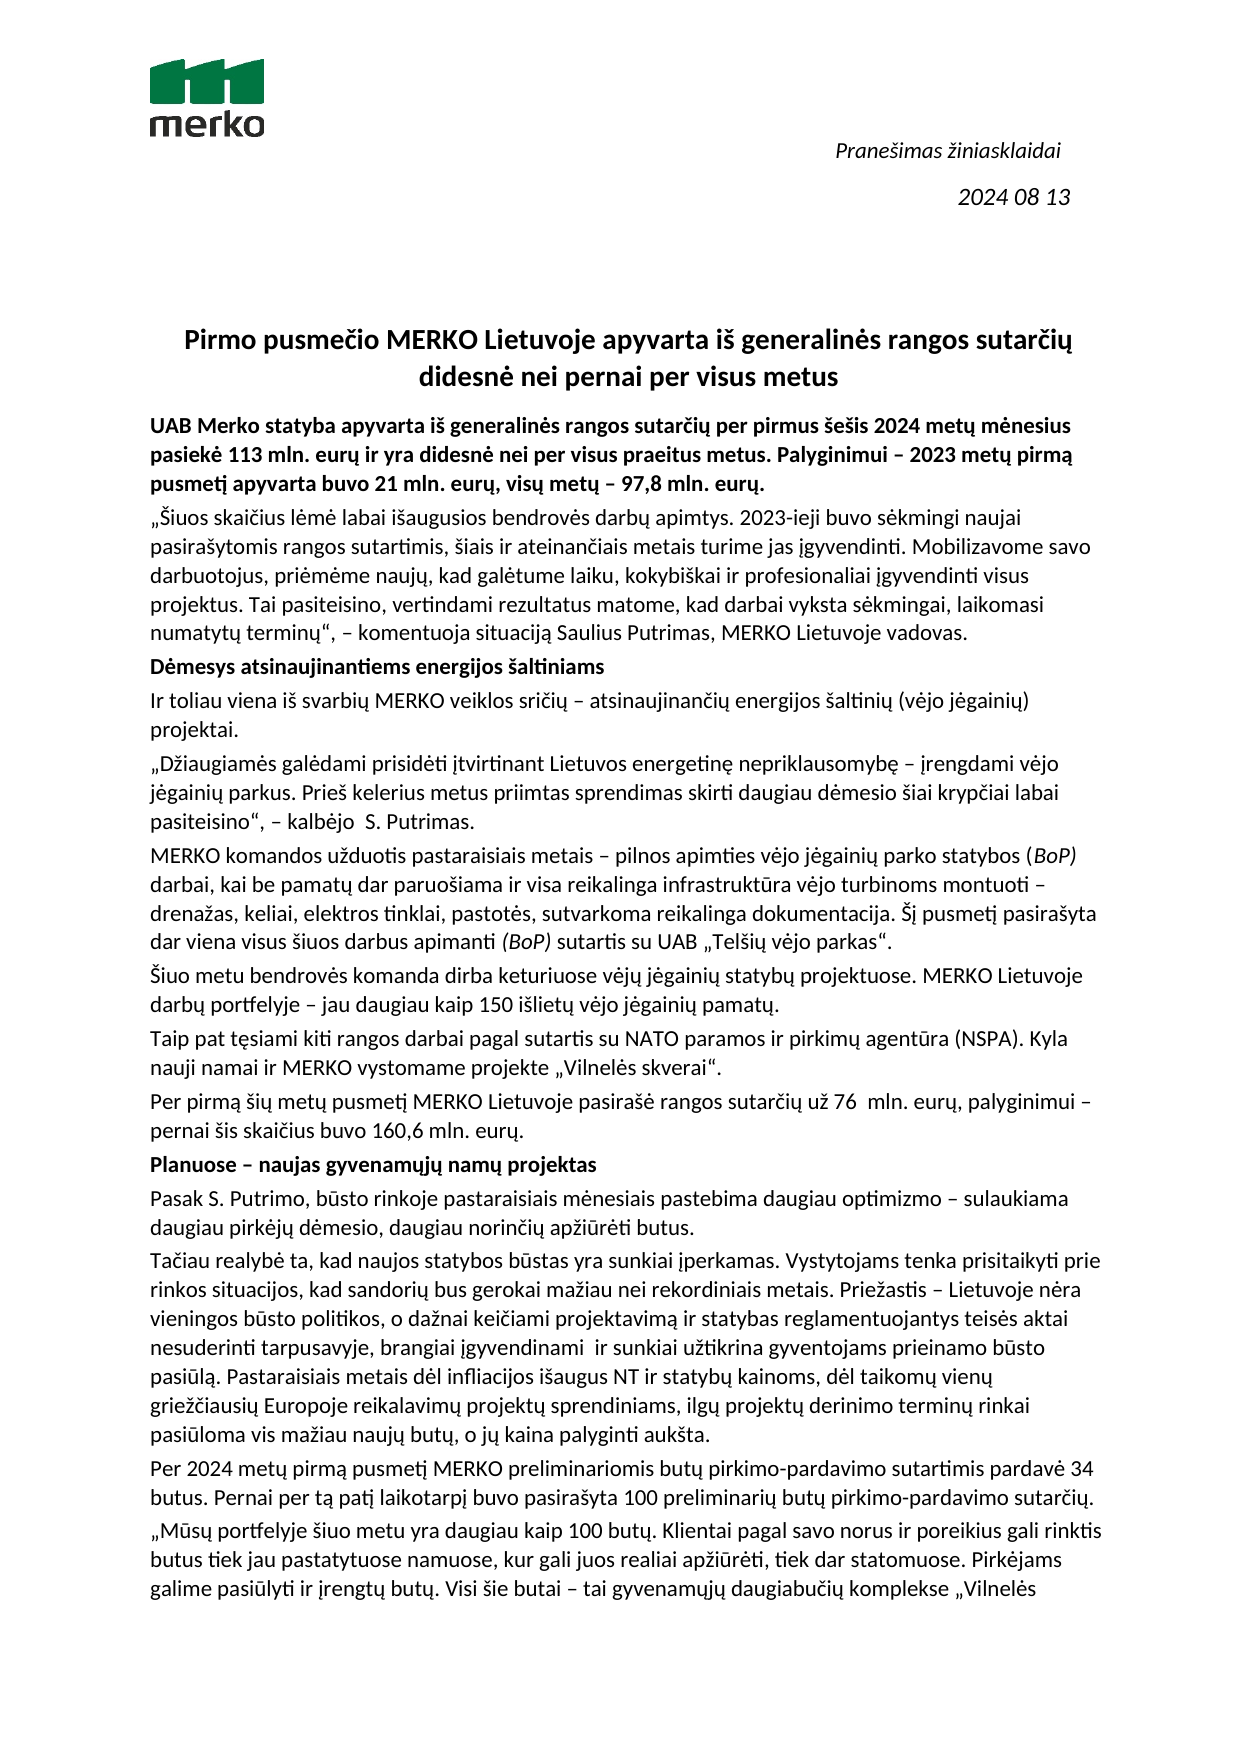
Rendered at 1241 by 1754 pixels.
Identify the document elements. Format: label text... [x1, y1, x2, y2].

text Taip pat tęsiami kiti rangos darbai pagal sutartis su NATO paramos ir pirkimų agentūra (NSPA). Kyla nauji namai ir MERKO vystomame projekte „Vilnelės skverai“. [150, 1024, 1107, 1081]
text Dėmesys atsinaujinantiems energijos šaltiniams [150, 652, 1107, 681]
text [150, 1517, 1107, 1602]
text Planuose – naujas gyvenamųjų namų projektas [150, 1150, 1107, 1178]
text Pirmo pusmečio MERKO Lietuvoje apyvarta iš generalinės rangos sutarčių didesnė nei pernai per visus metus [150, 321, 1107, 394]
text Tačiau realybė ta, kad naujos statybos būstas yra sunkiai įperkamas. Vystytojams tenka prisitaikyti prie rinkos situacijos, kad sandorių bus gerokai mažiau nei rekordiniais metais. Priežastis – Lietuvoje nėra vieningos būsto politikos, o dažnai keičiami projektavimą ir statybas reglamentuojantys teisės aktai nesuderinti tarpusavyje, brangiai įgyvendinami ir sunkiai užtikrina gyventojams prieinamo būsto pasiūlą. Pastaraisiais metais dėl infliacijos išaugus NT ir statybų kainoms, dėl taikomų vienų griežčiausių Europoje reikalavimų projektų sprendiniams, ilgų projektų derinimo terminų rinkai pasiūloma vis mažiau naujų butų, o jų kaina palyginti aukšta. [150, 1247, 1107, 1448]
text Pasak S. Putrimo, būsto rinkoje pastaraisiais mėnesiais pastebima daugiau optimizmo – sulaukiama daugiau pirkėjų dėmesio, daugiau norinčių apžiūrėti butus. [150, 1184, 1107, 1241]
text „Džiaugiamės galėdami prisidėti įtvirtinant Lietuvos energetinę nepriklausomybę – įrengdami vėjo jėgainių parkus. Prieš kelerius metus priimtas sprendimas skirti daugiau dėmesio šiai krypčiai labai pasiteisino“, – kalbėjo S. Putrimas. [150, 749, 1107, 835]
text Per pirmą šių metų pusmetį MERKO Lietuvoje pasirašė rangos sutarčių už 76 mln. eurų, palyginimui – pernai šis skaičius buvo 160,6 mln. eurų. [150, 1087, 1107, 1144]
list 2024 08 13 [957, 181, 1107, 211]
text „Šiuos skaičius lėmė labai išaugusios bendrovės darbų apimtys. 2023-ieji buvo sėkmingi naujai pasirašytomis rangos sutartimis, šiais ir ateinančiais metais turime jas įgyvendinti. Mobilizavome savo darbuotojus, priėmėme naujų, kad galėtume laiku, kokybiškai ir profesionaliai įgyvendinti visus projektus. Tai pasiteisino, vertindami rezultatus matome, kad darbai vyksta sėkmingai, laikomasi numatytų terminų“, – komentuoja situaciją Saulius Putrimas, MERKO Lietuvoje vadovas. [150, 503, 1107, 647]
text MERKO komandos užduotis pastaraisiais metais – pilnos apimties vėjo jėgainių parko statybos (BoP) darbai, kai be pamatų dar paruošiama ir visa reikalinga infrastruktūra vėjo turbinoms montuoti – drenažas, keliai, elektros tinklai, pastotės, sutvarkoma reikalinga dokumentacija. Šį pusmetį pasirašyta dar viena visus šiuos darbus apimanti (BoP) sutartis su UAB „Telšių vėjo parkas“. [150, 841, 1107, 956]
text Per 2024 metų pirmą pusmetį MERKO preliminariomis butų pirkimo-pardavimo sutartimis pardavė 34 butus. Pernai per tą patį laikotarpį buvo pasirašyta 100 preliminarių butų pirkimo-pardavimo sutarčių. [150, 1454, 1107, 1511]
text Pranešimas žiniasklaidai [690, 136, 1107, 164]
text Šiuo metu bendrovės komanda dirba keturiuose vėjų jėgainių statybų projektuose. MERKO Lietuvoje darbų portfelyje – jau daugiau kaip 150 išlietų vėjo jėgainių pamatų. [150, 961, 1107, 1018]
picture [150, 59, 264, 137]
text UAB Merko statyba apyvarta iš generalinės rangos sutarčių per pirmus šešis 2024 metų mėnesius pasiekė 113 mln. eurų ir yra didesnė nei per visus praeitus metus. Palyginimui – 2023 metų pirmą pusmetį apyvarta buvo 21 mln. eurų, visų metų – 97,8 mln. eurų. [150, 411, 1107, 497]
text Ir toliau viena iš svarbių MERKO veiklos sričių – atsinaujinančių energijos šaltinių (vėjo jėgainių) projektai. [150, 686, 1107, 743]
